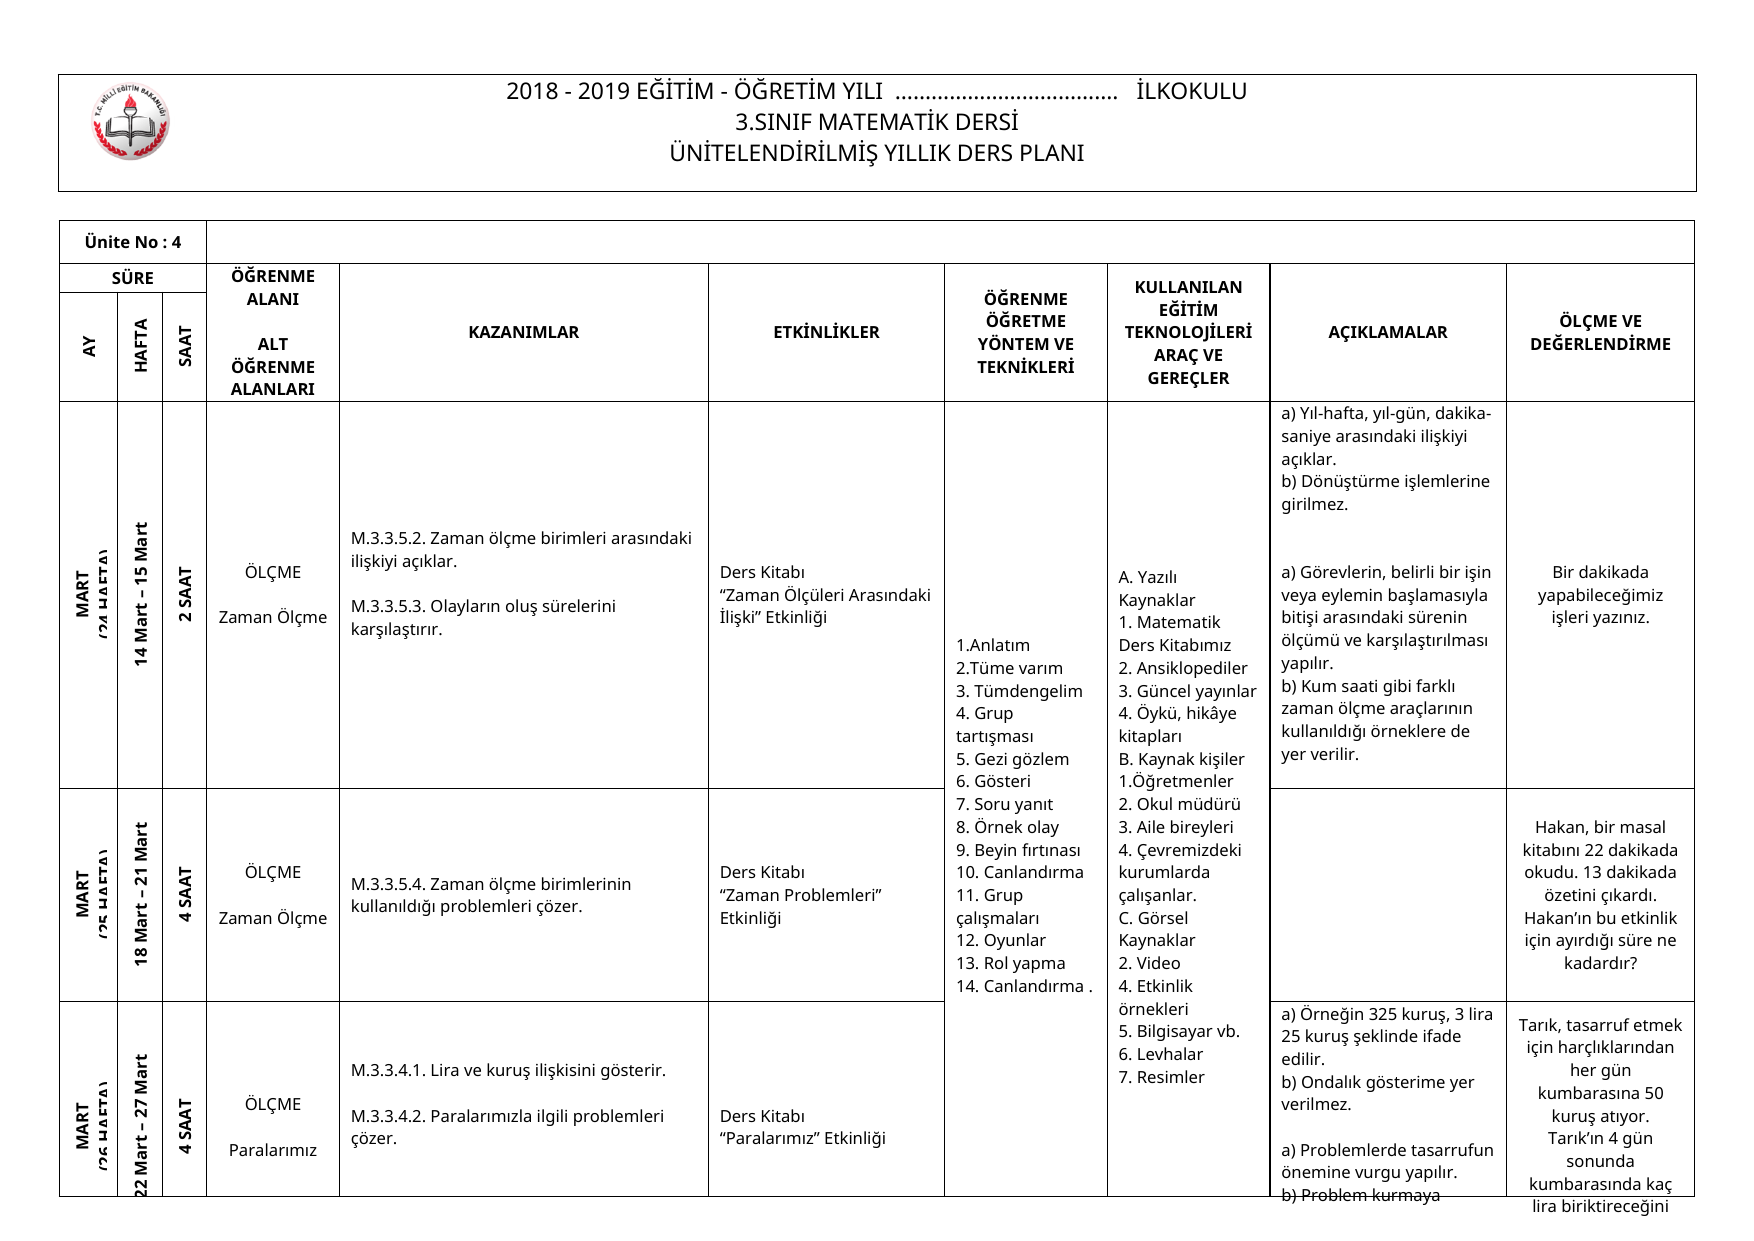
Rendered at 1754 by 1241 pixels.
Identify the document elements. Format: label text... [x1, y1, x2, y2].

table_cell 22 Mart – 27 Mart [118, 1002, 162, 1196]
table_cell AY [60, 293, 117, 401]
table_cell 1.Anlatım 2.Tüme varım 3. Tümdengelim 4. Grup tartışması 5. Gezi gözlem 6. Gösteri 7. Soru yanıt 8. Örnek olay 9. Beyin fırtınası 10. Canlandırma 11. Grup çalışmaları 12. Oyunlar 13. Rol yapma 14. Canlandırma . [945, 402, 1107, 1196]
table_cell HAFTA [118, 293, 162, 401]
table_cell Bir dakikada yapabileceğimiz işleri yazınız. [1507, 402, 1694, 788]
table_header Ünite No : 4 [60, 221, 206, 263]
table_cell Tarık, tasarruf etmek için harçlıklarından her gün kumbarasına 50 kuruş atıyor. Tarık’ın 4 gün sonunda kumbarasında kaç lira biriktireceğini bulun. [1507, 1002, 1694, 1196]
table_cell Ders Kitabı “Zaman Problemleri” Etkinliği [709, 789, 944, 1001]
table_cell M.3.3.5.2. Zaman ölçme birimleri arasındaki ilişkiyi açıklar. M.3.3.5.3. Olayların oluş sürelerini karşılaştırır. [340, 402, 708, 788]
table_cell SAAT [163, 293, 206, 401]
table_cell M.3.3.4.1. Lira ve kuruş ilişkisini gösterir. M.3.3.4.2. Paralarımızla ilgili problemleri çözer. [340, 1002, 708, 1196]
table_cell KAZANIMLAR [340, 264, 708, 401]
table_cell 4 SAAT [163, 789, 206, 1001]
table_cell a) Örneğin 325 kuruş, 3 lira 25 kuruş şeklinde ifade edilir. b) Ondalık gösterime yer verilmez. a) Problemlerde tasarrufun önemine vurgu yapılır. b) Problem kurmaya yönelik çalışmalara da yer verilir. [1271, 1002, 1506, 1196]
table_cell SÜRE [60, 264, 206, 292]
table_cell 2 SAAT [163, 402, 206, 788]
table_cell ÖĞRENME ALANI ALT ÖĞRENME ALANLARI [207, 264, 339, 401]
table_cell a) Yıl-hafta, yıl-gün, dakika-saniye arasındaki ilişkiyi açıklar. b) Dönüştürme işlemlerine girilmez. a) Görevlerin, belirli bir işin veya eylemin başlamasıyla bitişi arasındaki sürenin ölçümü ve karşılaştırılması yapılır. b) Kum saati gibi farklı zaman ölçme araçlarının kullanıldığı örneklere de yer verilir. [1271, 402, 1506, 788]
table_cell [1271, 789, 1506, 1001]
table_cell 14 Mart – 15 Mart [118, 402, 162, 788]
table_cell Ders Kitabı “Zaman Ölçüleri Arasındaki İlişki” Etkinliği [709, 402, 944, 788]
table_cell M.3.3.5.4. Zaman ölçme birimlerinin kullanıldığı problemleri çözer. [340, 789, 708, 1001]
table_cell ETKİNLİKLER [709, 264, 944, 401]
table_cell MART (24.HAFTA) [60, 402, 117, 788]
table_cell ÖLÇME Paralarımız [207, 1002, 339, 1196]
picture [85, 77, 175, 167]
table_header [207, 221, 1694, 263]
table_cell ÖLÇME Zaman Ölçme [207, 789, 339, 1001]
table_cell ÖLÇME Zaman Ölçme [207, 402, 339, 788]
table_cell Hakan, bir masal kitabını 22 dakikada okudu. 13 dakikada özetini çıkardı. Hakan’ın bu etkinlik için ayırdığı süre ne kadardır? [1507, 789, 1694, 1001]
table_cell MART (25.HAFTA) [60, 789, 117, 1001]
table_cell Ders Kitabı “Paralarımız” Etkinliği [709, 1002, 944, 1196]
table_cell AÇIKLAMALAR [1271, 264, 1506, 401]
table_cell 4 SAAT [163, 1002, 206, 1196]
table_cell ÖĞRENME ÖĞRETME YÖNTEM VE TEKNİKLERİ [945, 264, 1107, 401]
table_cell A. Yazılı Kaynaklar 1. Matematik Ders Kitabımız 2. Ansiklopediler 3. Güncel yayınlar 4. Öykü, hikâye kitapları B. Kaynak kişiler 1.Öğretmenler 2. Okul müdürü 3. Aile bireyleri 4. Çevremizdeki kurumlarda çalışanlar. C. Görsel Kaynaklar 2. Video 4. Etkinlik örnekleri 5. Bilgisayar vb. 6. Levhalar 7. Resimler [1108, 402, 1269, 1196]
table_cell ÖLÇME VE DEĞERLENDİRME [1507, 264, 1694, 401]
table_cell KULLANILAN EĞİTİM TEKNOLOJİLERİ ARAÇ VE GEREÇLER [1108, 264, 1269, 401]
table_cell MART (26.HAFTA) [60, 1002, 117, 1196]
table_cell 18 Mart – 21 Mart [118, 789, 162, 1001]
